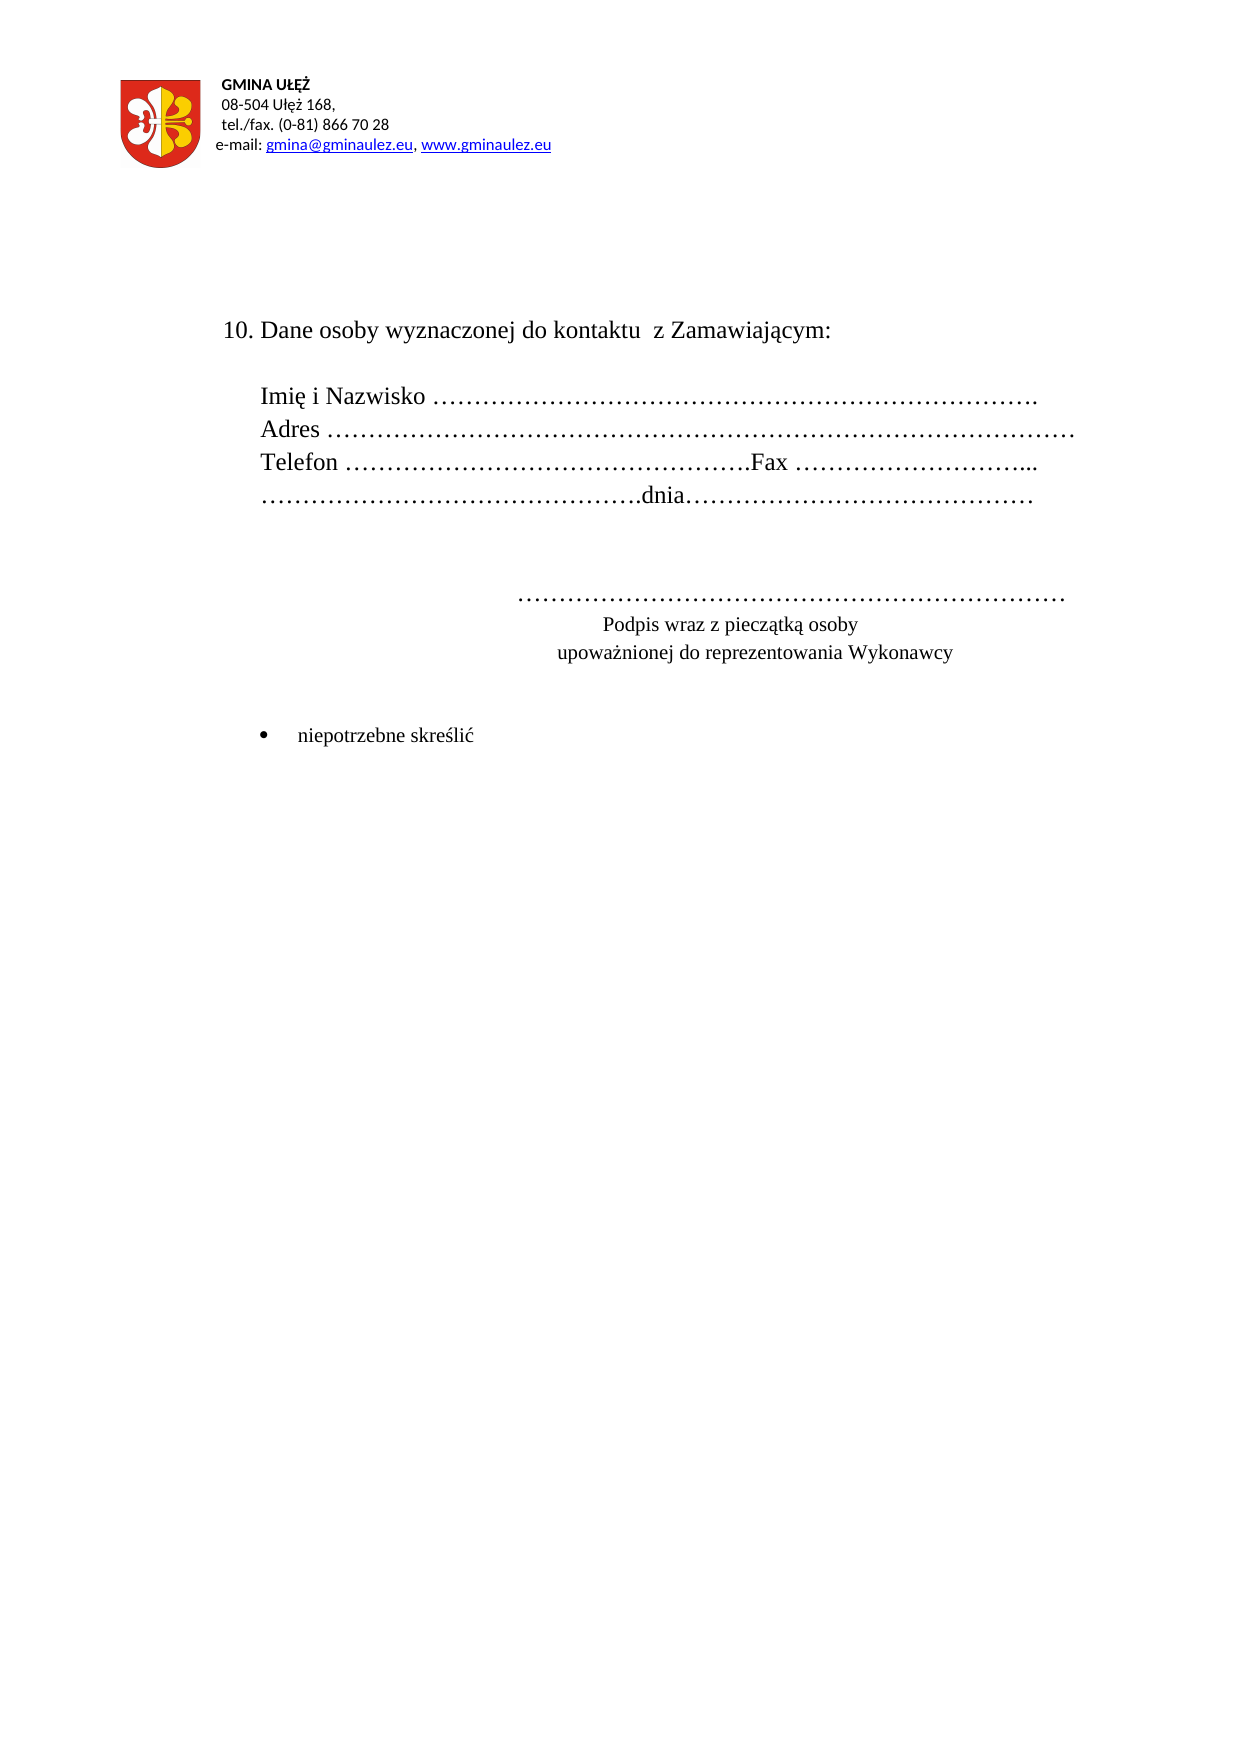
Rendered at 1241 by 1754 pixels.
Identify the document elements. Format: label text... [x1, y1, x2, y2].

list ……………………………………….dnia…………………………………… [260, 480, 1093, 509]
list ………………………………………………………… [260, 578, 1093, 607]
list Dane osoby wyznaczonej do kontaktu z Zamawiającym: [223, 315, 1093, 344]
picture [120, 80, 201, 168]
list Podpis wraz z pieczątką osoby [260, 612, 1093, 636]
list niepotrzebne skreślić [260, 723, 1093, 747]
list Telefon ………………………………………….Fax ………………………... [260, 447, 1093, 476]
list upoważnionej do reprezentowania Wykonawcy [260, 640, 1093, 664]
list Imię i Nazwisko ………………………………………………………………. [260, 381, 1093, 410]
list Adres ……………………………………………………………………………… [260, 414, 1093, 443]
